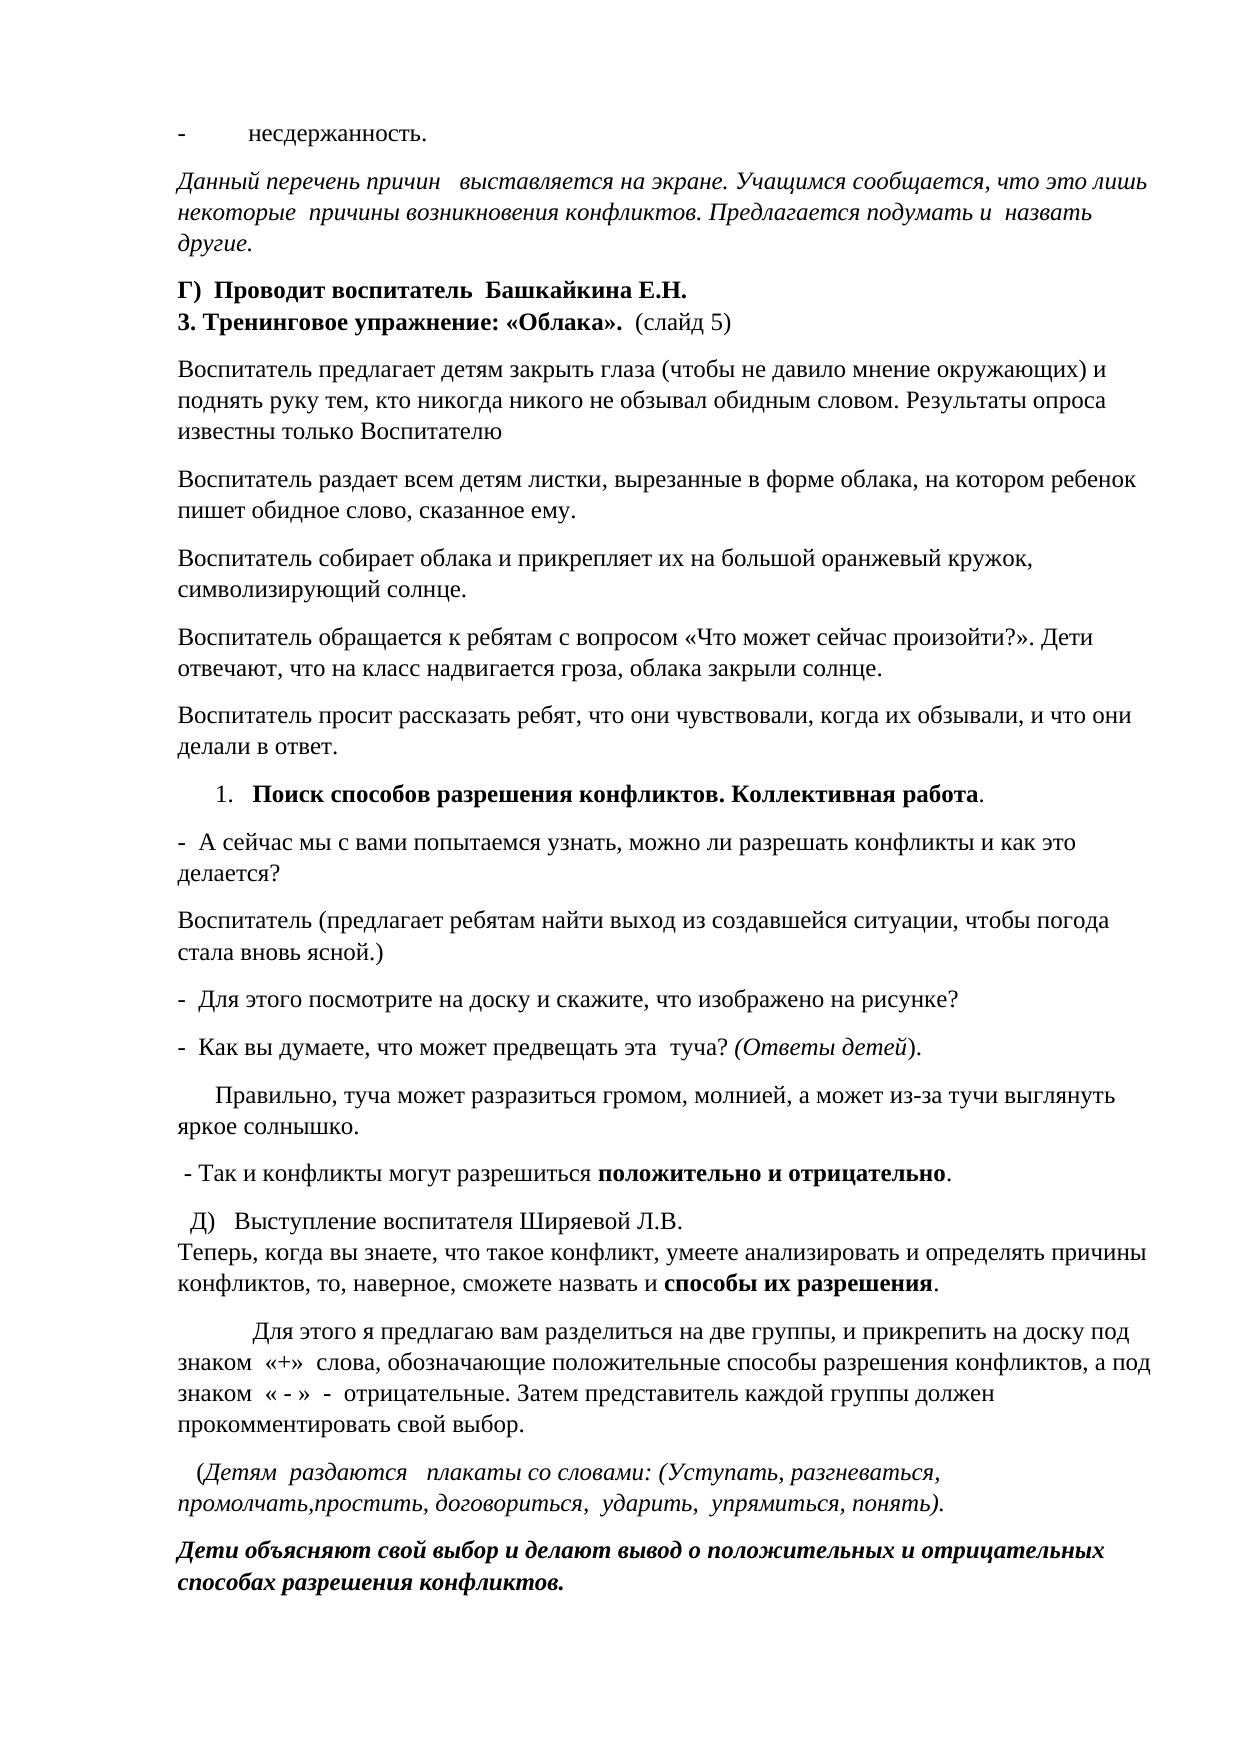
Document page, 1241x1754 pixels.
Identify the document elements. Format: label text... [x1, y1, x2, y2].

text Правильно, туча может разразиться громом, молнией, а может из-за тучи выглянуть яркое солнышко. [177, 1080, 1152, 1139]
text Воспитатель собирает облака и прикрепляет их на большой оранжевый кружок, символизирующий солнце. [177, 543, 1152, 603]
text Воспитатель (предлагает ребятам найти выход из создавшейся ситуации, чтобы погода стала вновь ясной.) [177, 906, 1152, 965]
text Воспитатель раздает всем детям листки, вырезанные в форме облака, на котором ребенок пишет обидное слово, сказанное ему. [177, 464, 1152, 524]
text Воспитатель просит рассказать ребят, что они чувствовали, когда их обзывали, и что они делали в ответ. [177, 700, 1152, 760]
list Поиск способов разрешения конфликтов. Коллективная работа. [215, 779, 1152, 808]
text (Детям раздаются плакаты со словами: (Уступать, разгневаться, промолчать,простить, договориться, ударить, упрямиться, понять). [177, 1457, 1152, 1517]
text Для этого я предлагаю вам разделиться на две группы, и прикрепить на доску под знаком «+» слова, обозначающие положительные способы разрешения конфликтов, а под знаком « - » - отрицательные. Затем представитель каждой группы должен прокомментировать свой выбор. [177, 1316, 1152, 1438]
text Г) Проводит воспитатель Башкайкина Е.Н. 3. Тренинговое упражнение: «Облака». (слайд 5) [177, 276, 1152, 335]
text - Так и конфликты могут разрешиться положительно и отрицательно. [177, 1158, 1152, 1187]
text - Как вы думаете, что может предвещать эта туча? (Ответы детей). [177, 1032, 1152, 1061]
text - А сейчас мы с вами попытаемся узнать, можно ли разрешать конфликты и как это делается? [177, 827, 1152, 887]
text - Для этого посмотрите на доску и скажите, что изображено на рисунке? [177, 984, 1152, 1013]
text - несдержанность. [177, 118, 1152, 147]
text Воспитатель обращается к ребятам с вопросом «Что может сейчас произойти?». Дети отвечают, что на класс надвигается гроза, облака закрыли солнце. [177, 622, 1152, 681]
text Д) Выступление воспитателя Ширяевой Л.В. Теперь, когда вы знаете, что такое конфликт, умеете анализировать и определять причины конфликтов, то, наверное, сможете назвать и способы их разрешения. [177, 1206, 1152, 1297]
text Воспитатель предлагает детям закрыть глаза (чтобы не давило мнение окружающих) и поднять руку тем, кто никогда никого не обзывал обидным словом. Результаты опроса известны только Воспитателю [177, 354, 1152, 445]
text Данный перечень причин выставляется на экране. Учащимся сообщается, что это лишь некоторые причины возникновения конфликтов. Предлагается подумать и назвать другие. [177, 166, 1152, 257]
text Дети объясняют свой выбор и делают вывод о положительных и отрицательных способах разрешения конфликтов. [177, 1536, 1152, 1595]
